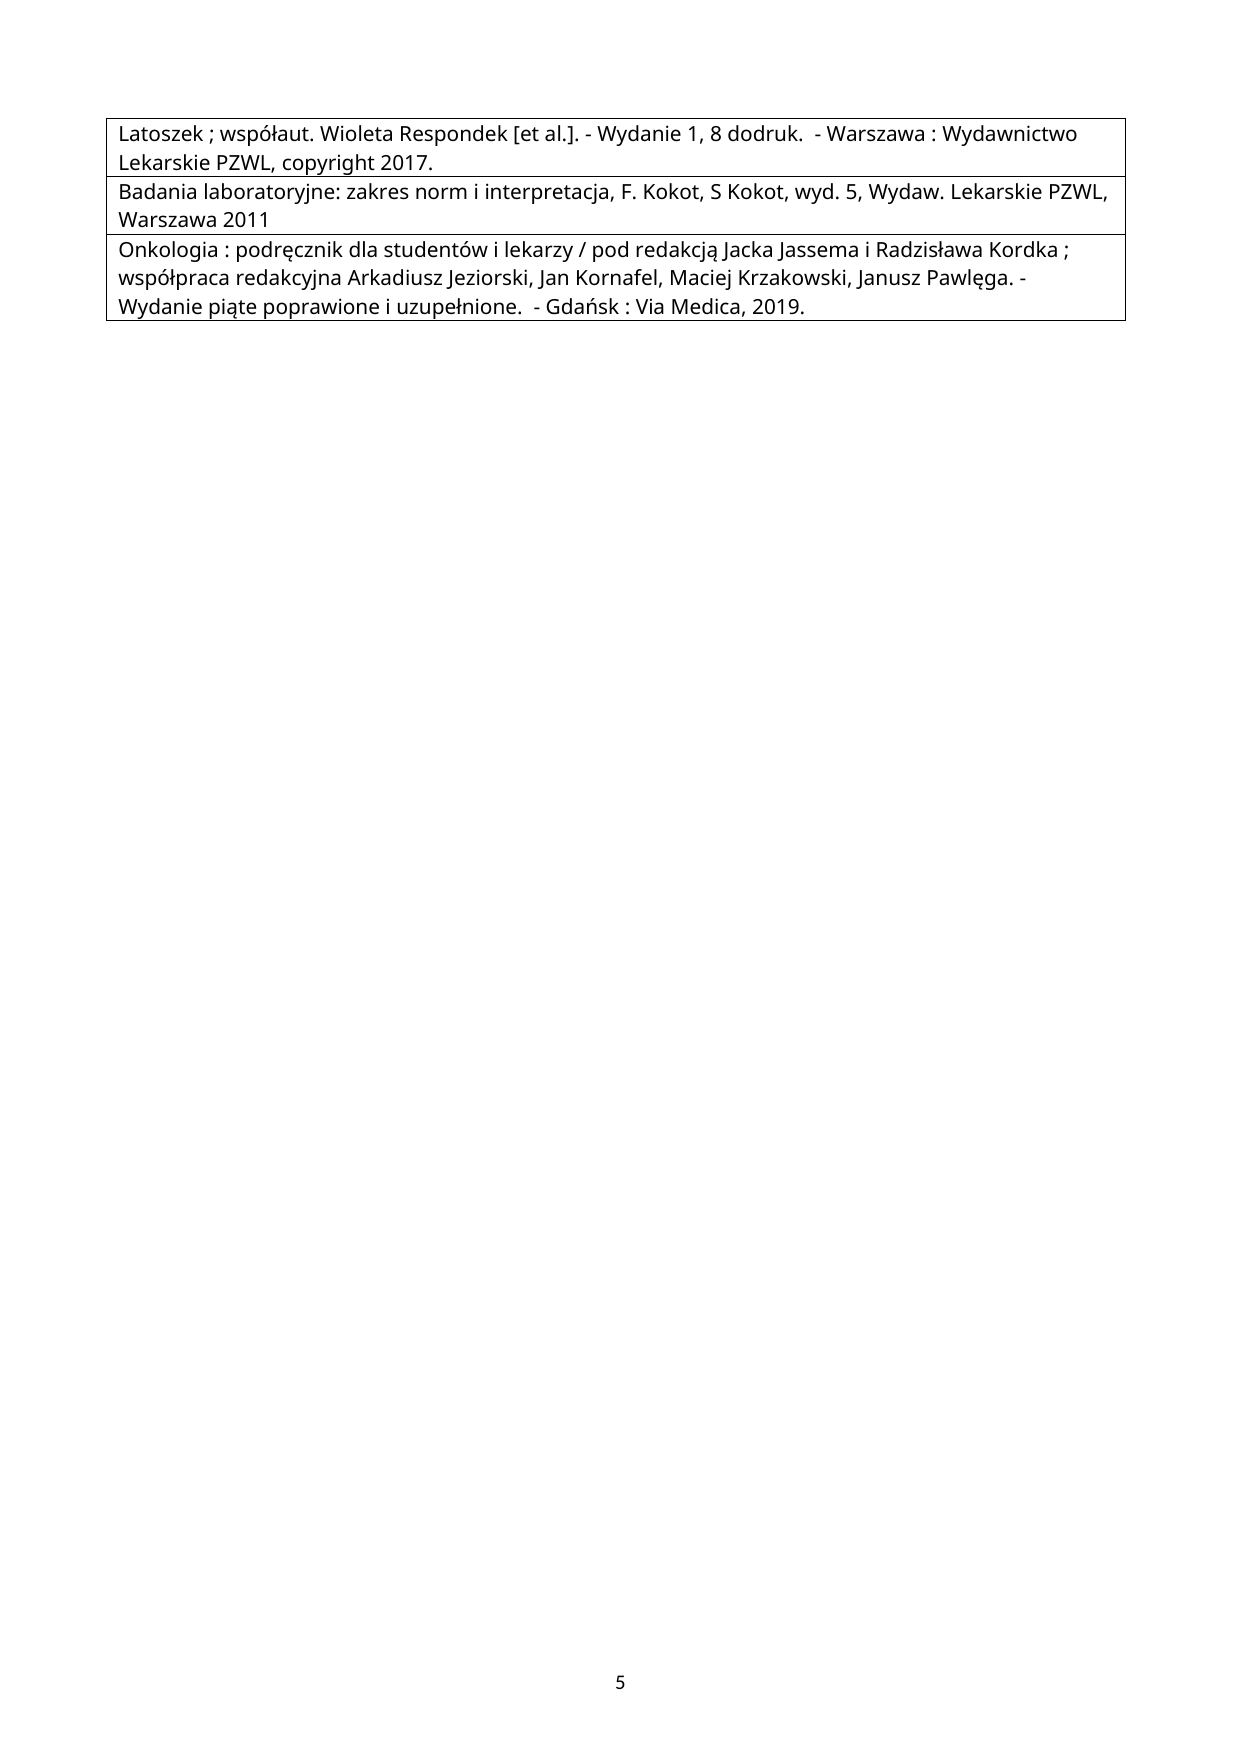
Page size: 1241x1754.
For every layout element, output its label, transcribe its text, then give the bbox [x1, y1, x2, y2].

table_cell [107, 119, 1125, 176]
table_cell Badania laboratoryjne: zakres norm i interpretacja, F. Kokot, S Kokot, wyd. 5, Wydaw. Lekarskie PZWL, Warszawa 2011 [107, 177, 1125, 234]
table_cell Onkologia : podręcznik dla studentów i lekarzy / pod redakcją Jacka Jassema i Radzisława Kordka ; współpraca redakcyjna Arkadiusz Jeziorski, Jan Kornafel, Maciej Krzakowski, Janusz Pawlęga. - Wydanie piąte poprawione i uzupełnione. - Gdańsk : Via Medica, 2019. [107, 235, 1125, 320]
